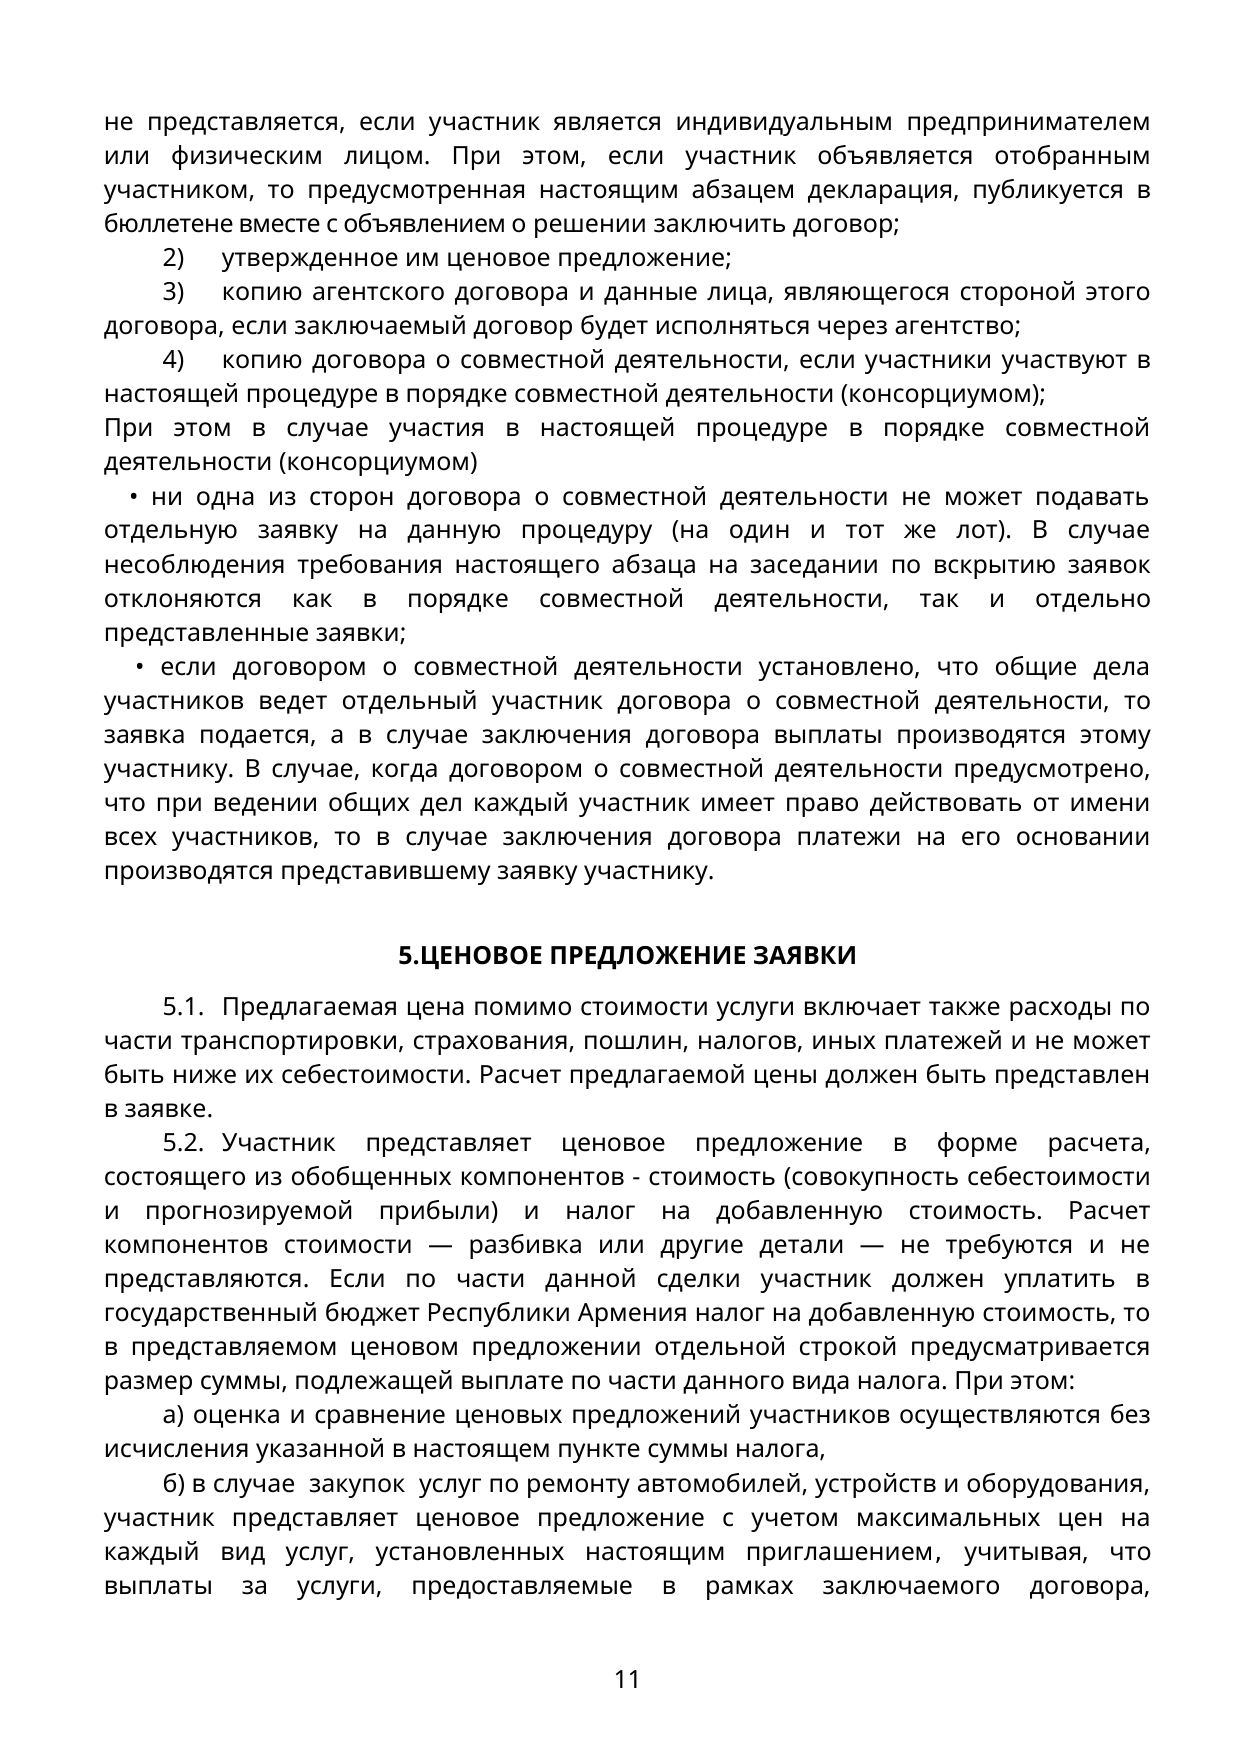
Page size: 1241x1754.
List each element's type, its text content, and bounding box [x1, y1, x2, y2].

text 3) копию агентского договора и данные лица, являющегося стороной этого договора, если заключаемый договор будет исполняться через агентство; [103, 274, 1152, 342]
text • если договором о совместной деятельности установлено, что общие дела участников ведет отдельный участник договора о совместной деятельности, то заявка подается, а в случае заключения договора выплаты производятся этому участнику. В случае, когда договором о совместной деятельности предусмотрено, что при ведении общих дел каждый участник имеет право действовать от имени всех участников, то в случае заключения договора платежи на его основании производятся представившему заявку участнику. [103, 648, 1152, 887]
text 4) копию договора о совместной деятельности, если участники участвуют в настоящей процедуре в порядке совместной деятельности (консорциумом); [103, 342, 1152, 410]
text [103, 103, 1152, 240]
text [103, 1465, 1152, 1601]
text 5.1. Предлагаемая цена помимо стоимости услуги включает также расходы по части транспортировки, страхования, пошлин, налогов, иных платежей и не может быть ниже их себестоимости. Расчет предлагаемой цены должен быть представлен в заявке. [103, 988, 1152, 1124]
text • ни одна из сторон договора о совместной деятельности не может подавать отдельную заявку на данную процедуру (на один и тот же лот). В случае несоблюдения требования настоящего абзаца на заседании по вскрытию заявок отклоняются как в порядке совместной деятельности, так и отдельно представленные заявки; [103, 478, 1152, 648]
text а) оценка и сравнение ценовых предложений участников осуществляются без исчисления указанной в настоящем пункте суммы налога, [103, 1397, 1152, 1465]
text 2) утвержденное им ценовое предложение; [103, 240, 1152, 274]
text 5.2. Участник представляет ценовое предложение в форме расчета, состоящего из обобщенных компонентов - стоимость (совокупность себестоимости и прогнозируемой прибыли) и налог на добавленную стоимость. Расчет компонентов стоимости — разбивка или другие детали — не требуются и не представляются. Если по части данной сделки участник должен уплатить в государственный бюджет Республики Армения налог на добавленную стоимость, то в представляемом ценовом предложении отдельной строкой предусматривается размер суммы, подлежащей выплате по части данного вида налога. При этом: [103, 1124, 1152, 1397]
text 5.ЦЕНОВОЕ ПРЕДЛОЖЕНИЕ ЗАЯВКИ [103, 938, 1152, 972]
text При этом в случае участия в настоящей процедуре в порядке совместной деятельности (консорциумом) [103, 410, 1152, 478]
